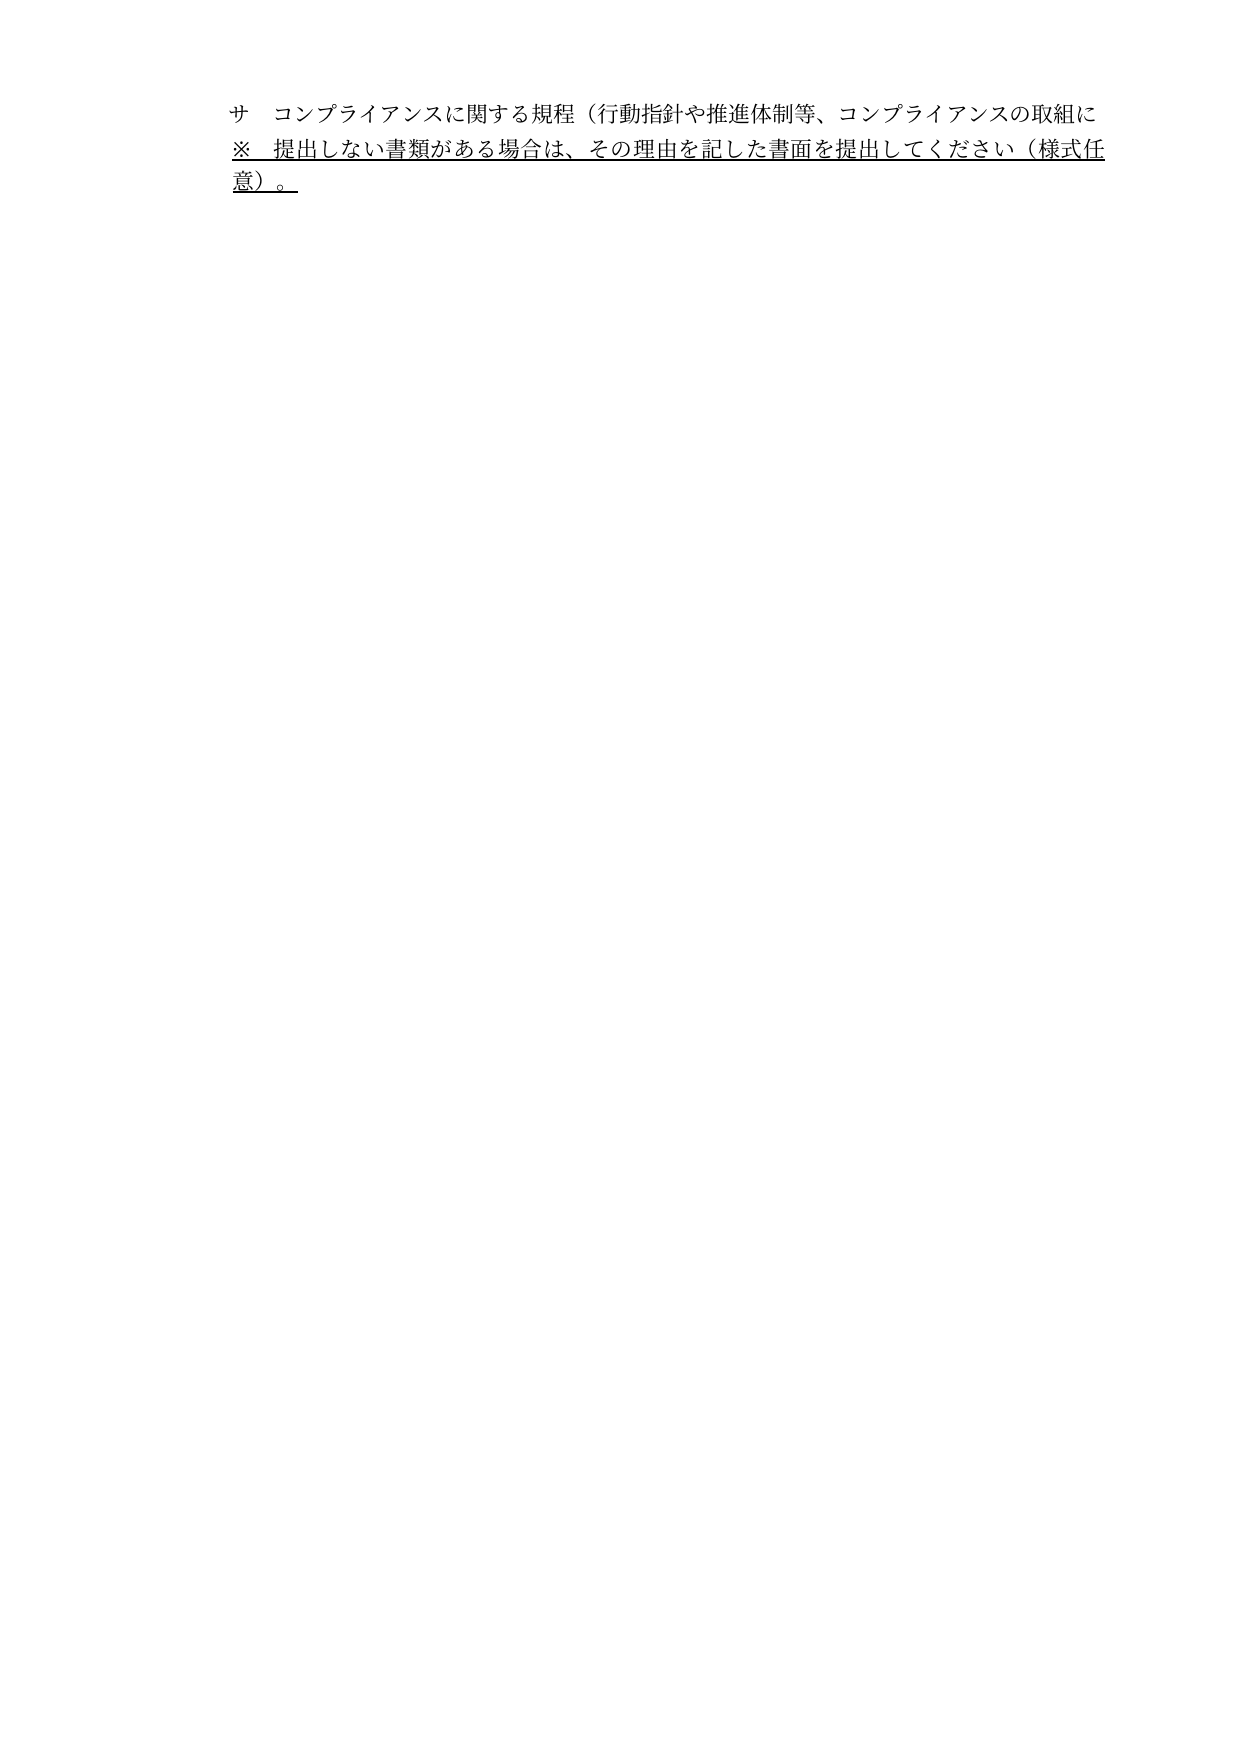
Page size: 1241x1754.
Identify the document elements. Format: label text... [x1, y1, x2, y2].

text サ コンプライアンスに関する規程（行動指針や推進体制等、コンプライアンスの取組に [228, 94, 1107, 132]
text ※ 提出しない書類がある場合は、その理由を記した書面を提出してください（様式任意）。 [232, 132, 1107, 195]
